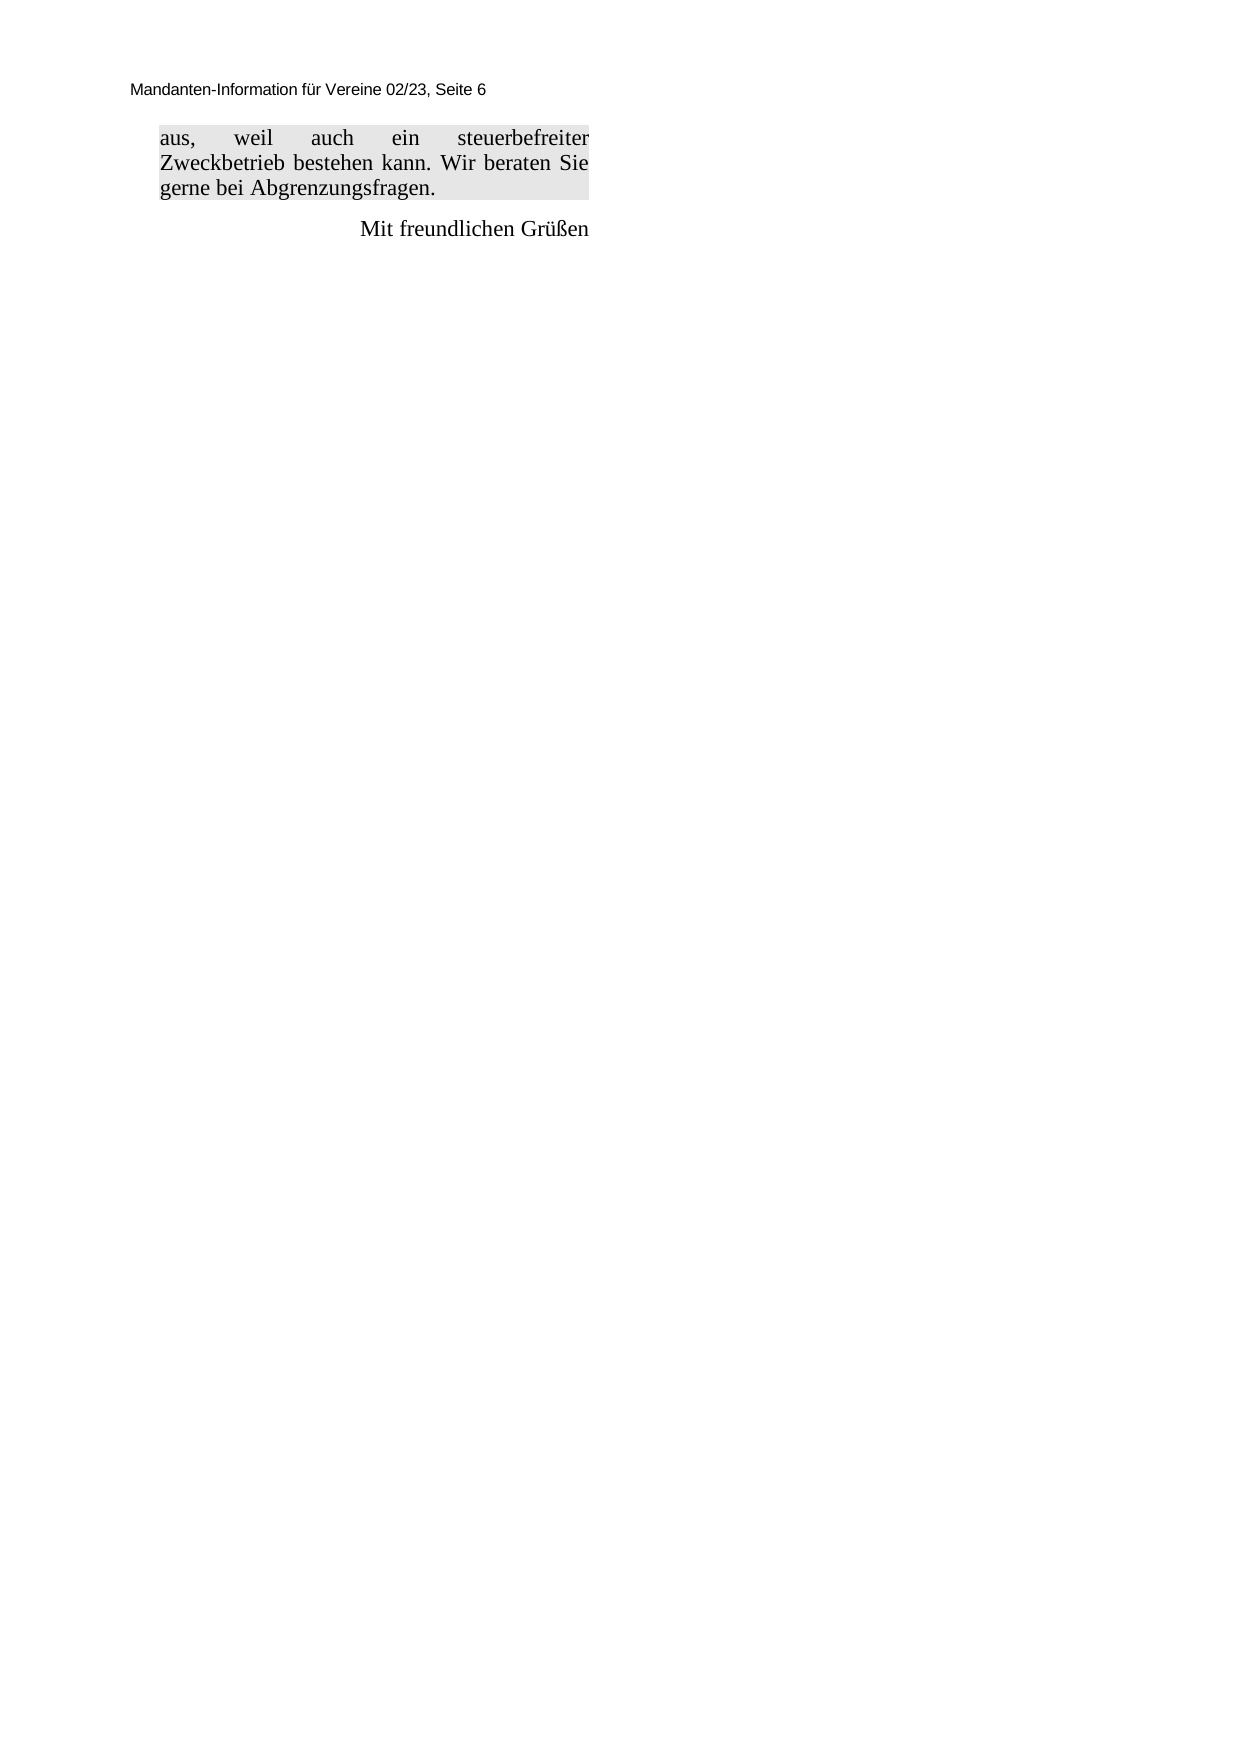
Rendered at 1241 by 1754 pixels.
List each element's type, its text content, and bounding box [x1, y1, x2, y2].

text Mit freundlichen Grüßen [130, 217, 589, 242]
